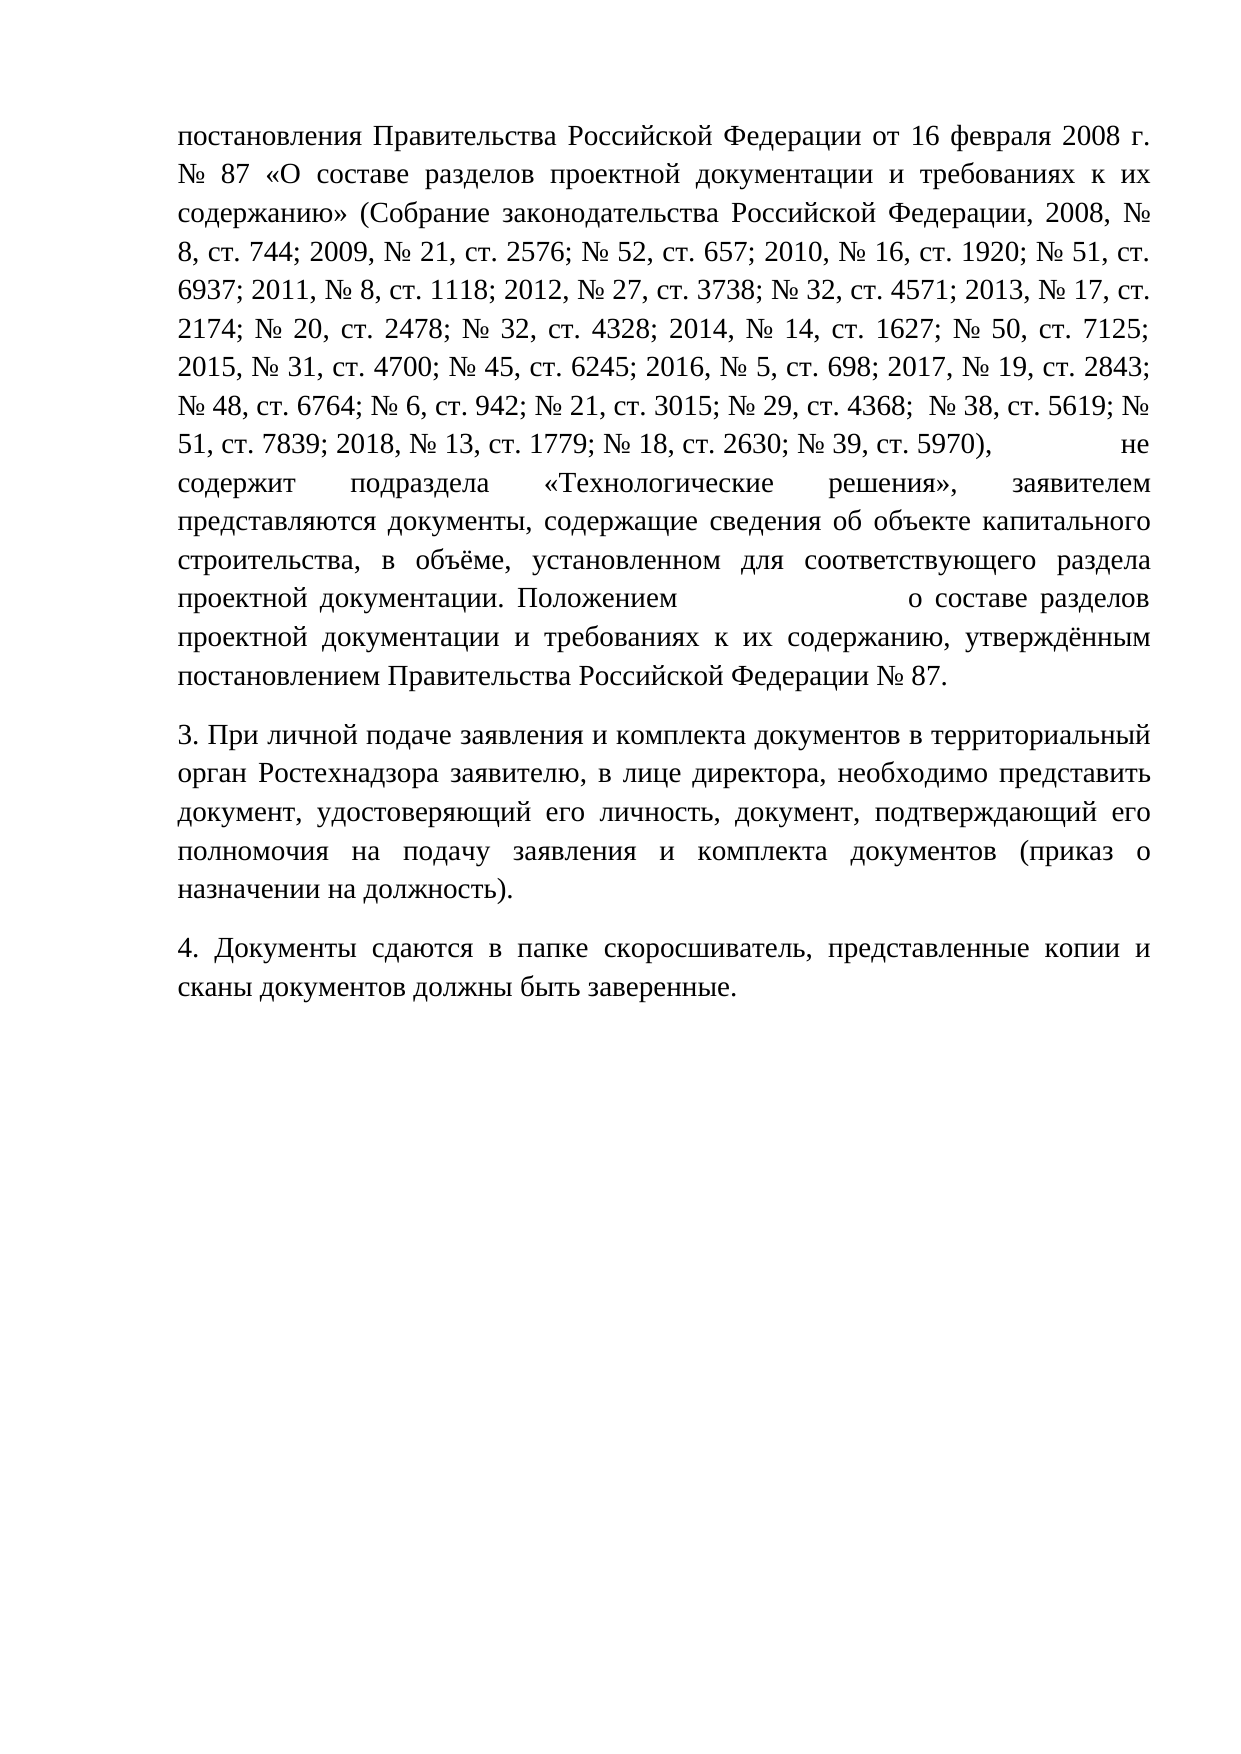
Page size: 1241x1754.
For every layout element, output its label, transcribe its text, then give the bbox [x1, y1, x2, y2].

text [177, 118, 1152, 691]
text 3. При личной подаче заявления и комплекта документов в территориальный орган Ростехнадзора заявителю, в лице директора, необходимо представить документ, удостоверяющий его личность, документ, подтверждающий его полномочия на подачу заявления и комплекта документов (приказ о назначении на должность). [177, 717, 1152, 905]
text 4. Документы сдаются в папке скоросшиватель, представленные копии и сканы документов должны быть заверенные. [177, 931, 1152, 1003]
